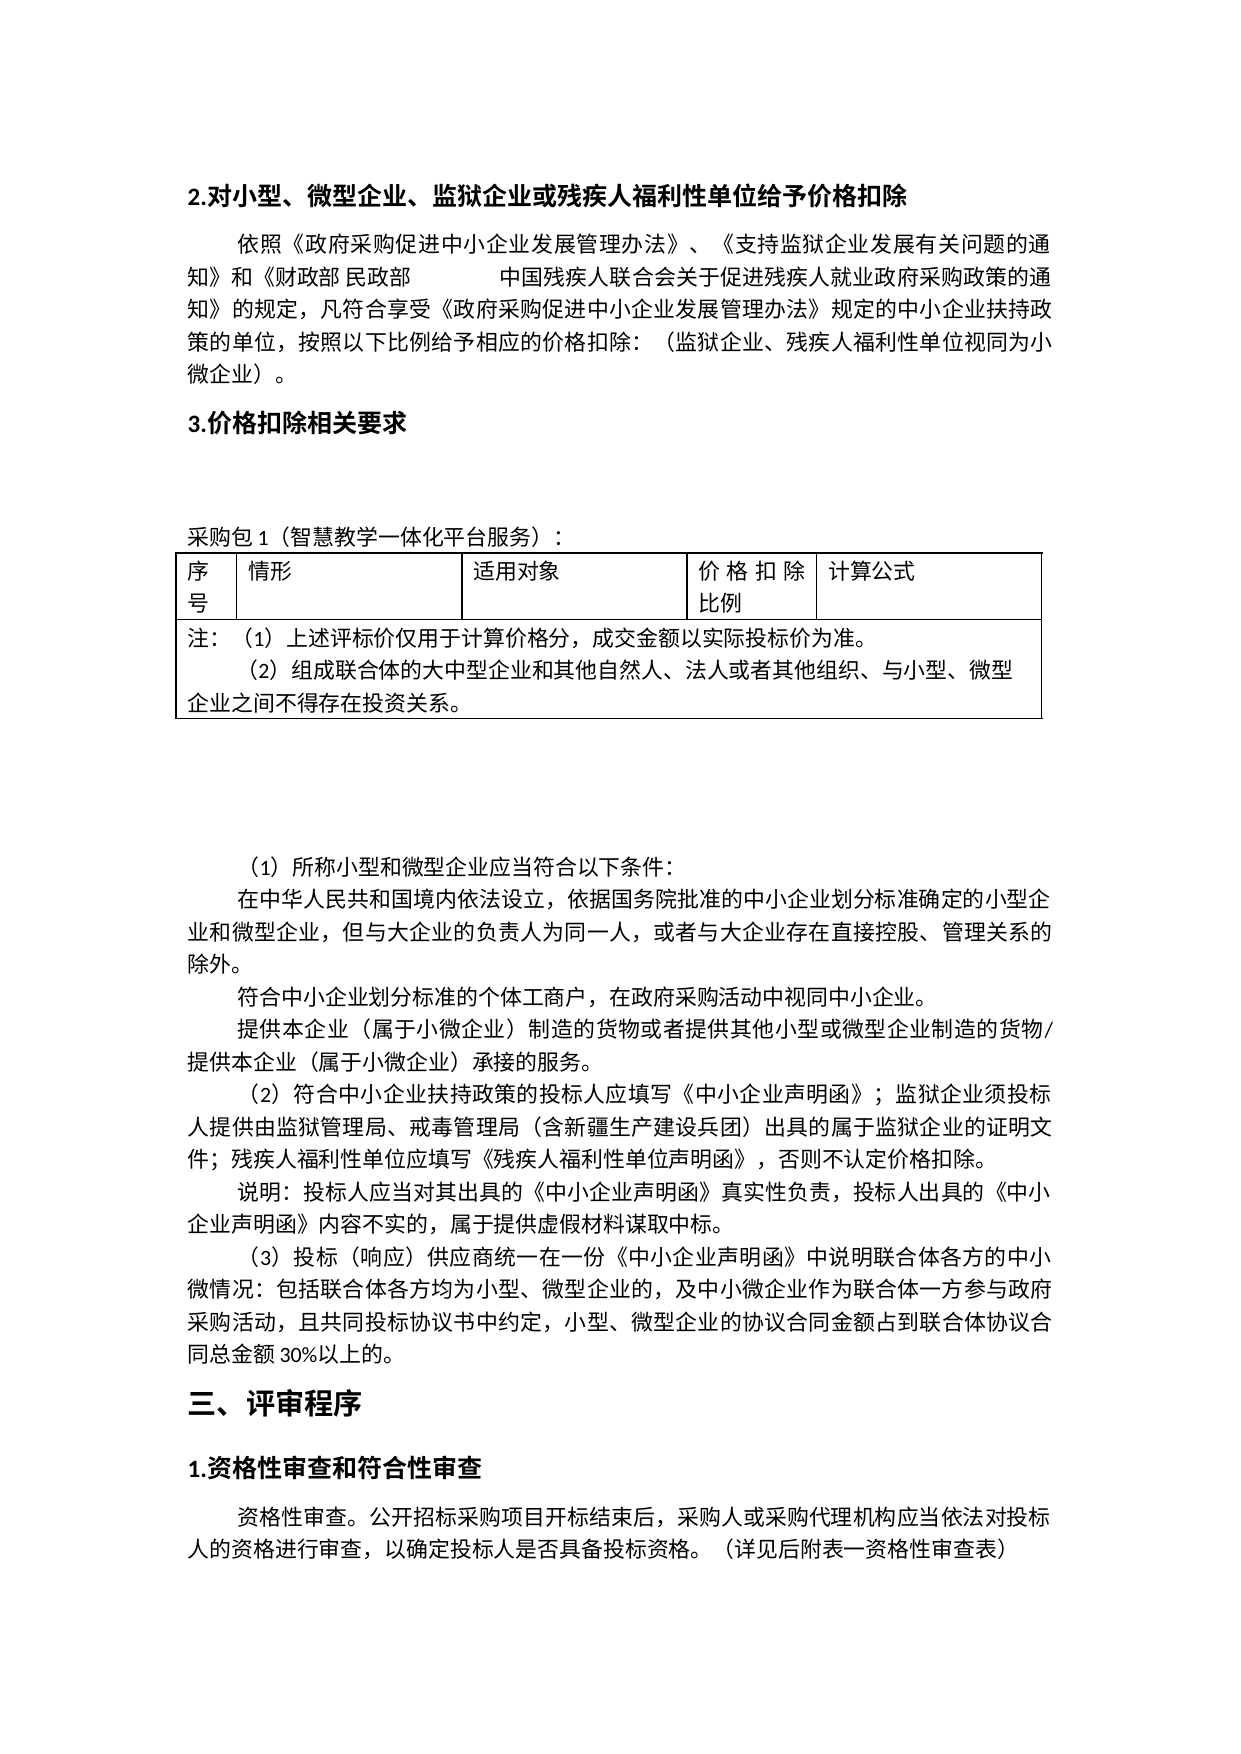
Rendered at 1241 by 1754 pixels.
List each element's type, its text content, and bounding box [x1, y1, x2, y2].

table_header 价格扣除比例 [688, 554, 816, 618]
text 1.资格性审查和符合性审查 [187, 1434, 1053, 1499]
text 三、评审程序 [187, 1369, 1053, 1434]
table_cell 注：（1）上述评标价仅用于计算价格分，成交金额以实际投标价为准。 （2）组成联合体的大中型企业和其他自然人、法人或者其他组织、与小型、微型企业之间不得存在投资关系。 [177, 620, 1041, 718]
table_header 适用对象 [463, 554, 686, 618]
table_header 序号 [177, 554, 236, 618]
text （3）投标（响应）供应商统一在一份《中小企业声明函》中说明联合体各方的中小微情况：包括联合体各方均为小型、微型企业的，及中小微企业作为联合体一方参与政府采购活动，且共同投标协议书中约定，小型、微型企业的协议合同金额占到联合体协议合同总金额30%以上的。 [187, 1239, 1053, 1369]
text 提供本企业（属于小微企业）制造的货物或者提供其他小型或微型企业制造的货物/提供本企业（属于小微企业）承接的服务。 [187, 1012, 1053, 1077]
table_header 计算公式 [817, 554, 1041, 618]
text （2）符合中小企业扶持政策的投标人应填写《中小企业声明函》；监狱企业须投标人提供由监狱管理局、戒毒管理局（含新疆生产建设兵团）出具的属于监狱企业的证明文件；残疾人福利性单位应填写《残疾人福利性单位声明函》，否则不认定价格扣除。 [187, 1077, 1053, 1174]
text 3.价格扣除相关要求 [187, 389, 1053, 454]
text 在中华人民共和国境内依法设立，依据国务院批准的中小企业划分标准确定的小型企业和微型企业，但与大企业的负责人为同一人，或者与大企业存在直接控股、管理关系的除外。 [187, 882, 1053, 979]
table_header 情形 [237, 554, 461, 618]
text （1）所称小型和微型企业应当符合以下条件： [187, 849, 1053, 882]
text 2.对小型、微型企业、监狱企业或残疾人福利性单位给予价格扣除 [187, 162, 1053, 227]
text 依照《政府采购促进中小企业发展管理办法》、《支持监狱企业发展有关问题的通知》和《财政部 民政部 中国残疾人联合会关于促进残疾人就业政府采购政策的通知》的规定，凡符合享受《政府采购促进中小企业发展管理办法》规定的中小企业扶持政策的单位，按照以下比例给予相应的价格扣除：（监狱企业、残疾人福利性单位视同为小、微企业）。 [187, 227, 1053, 389]
text 符合中小企业划分标准的个体工商户，在政府采购活动中视同中小企业。 [187, 979, 1053, 1012]
text 资格性审查。公开招标采购项目开标结束后，采购人或采购代理机构应当依法对投标人的资格进行审查，以确定投标人是否具备投标资格。（详见后附表一资格性审查表） [187, 1499, 1053, 1564]
text 采购包1（智慧教学一体化平台服务）： [187, 519, 1053, 552]
text 说明：投标人应当对其出具的《中小企业声明函》真实性负责，投标人出具的《中小企业声明函》内容不实的，属于提供虚假材料谋取中标。 [187, 1174, 1053, 1239]
